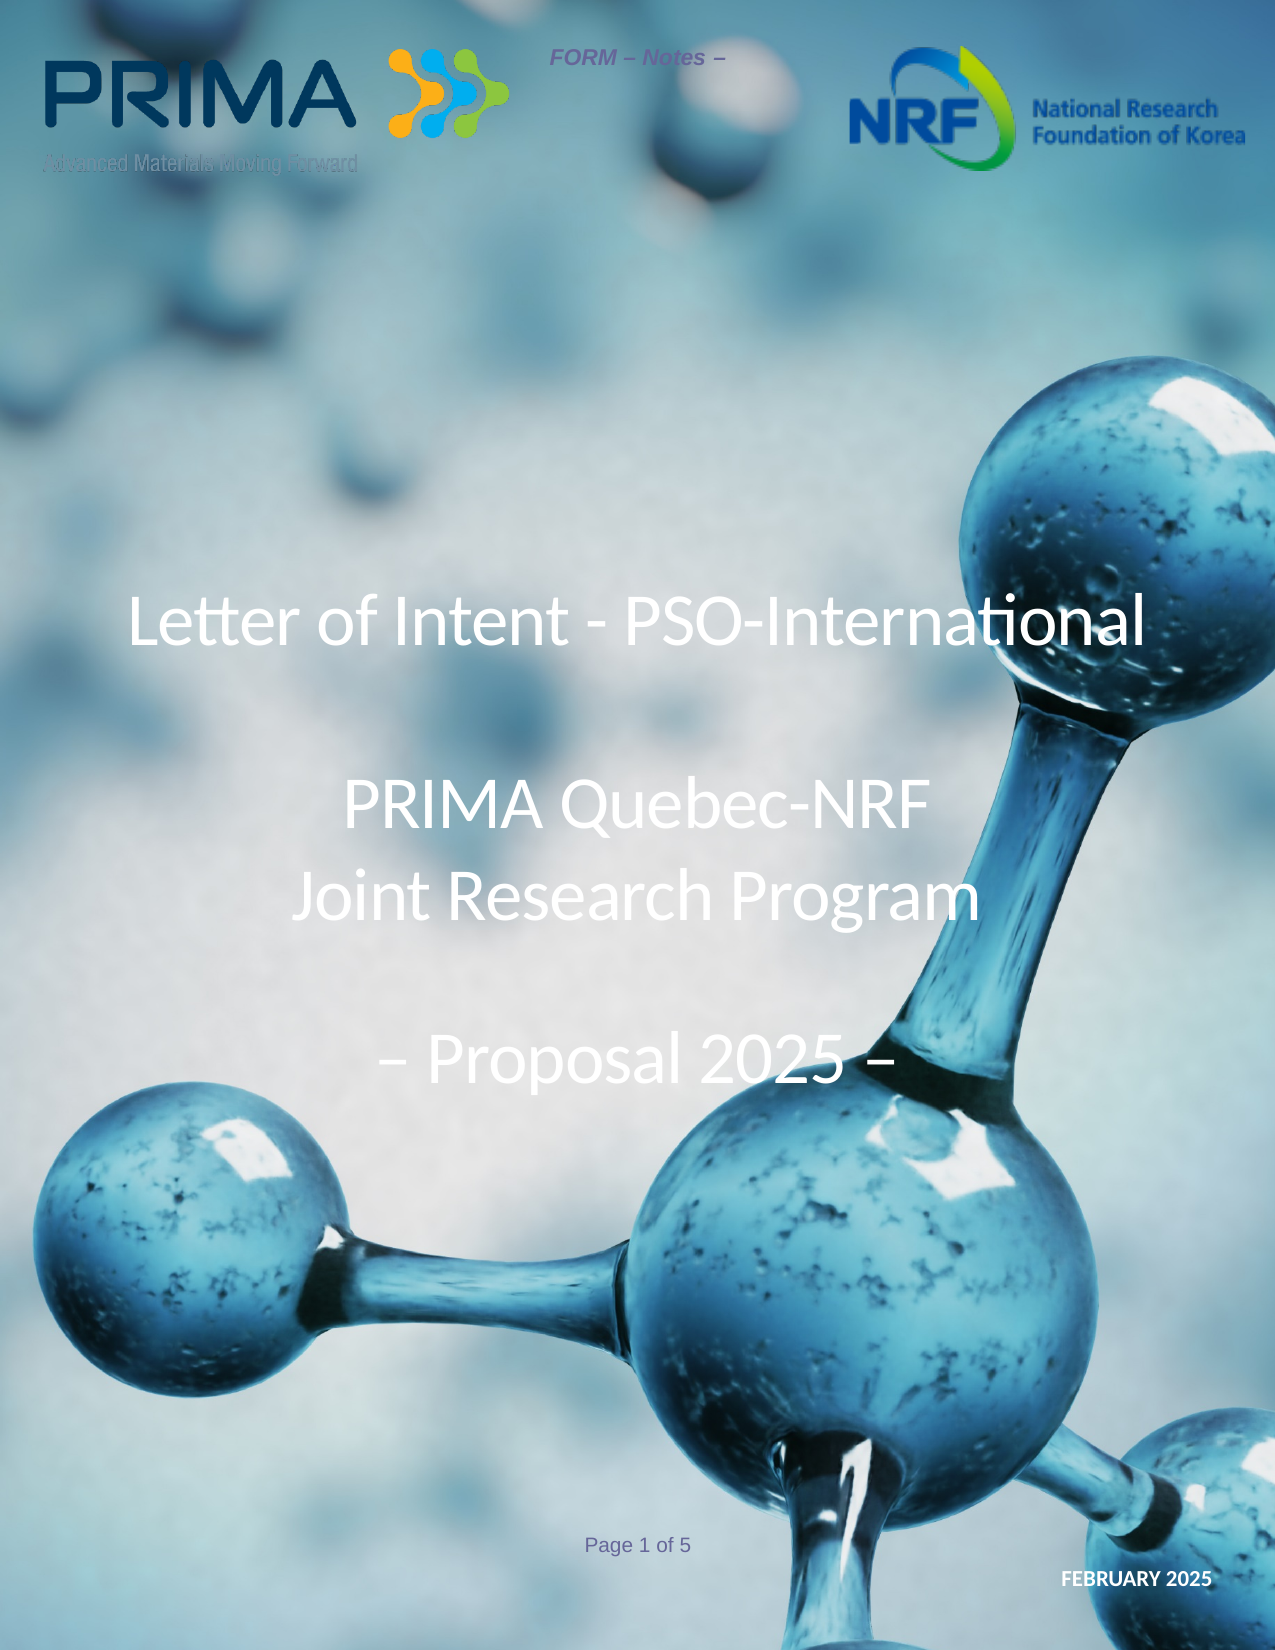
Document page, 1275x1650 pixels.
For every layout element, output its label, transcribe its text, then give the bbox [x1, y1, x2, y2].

title – Proposal 2025 – [109, 1011, 1166, 1102]
text PRIMA Quebec-NRF [109, 756, 1166, 847]
picture [0, 0, 1275, 1650]
text Joint Research Program [109, 847, 1166, 939]
title Letter of Intent - PSO-International [109, 572, 1166, 664]
